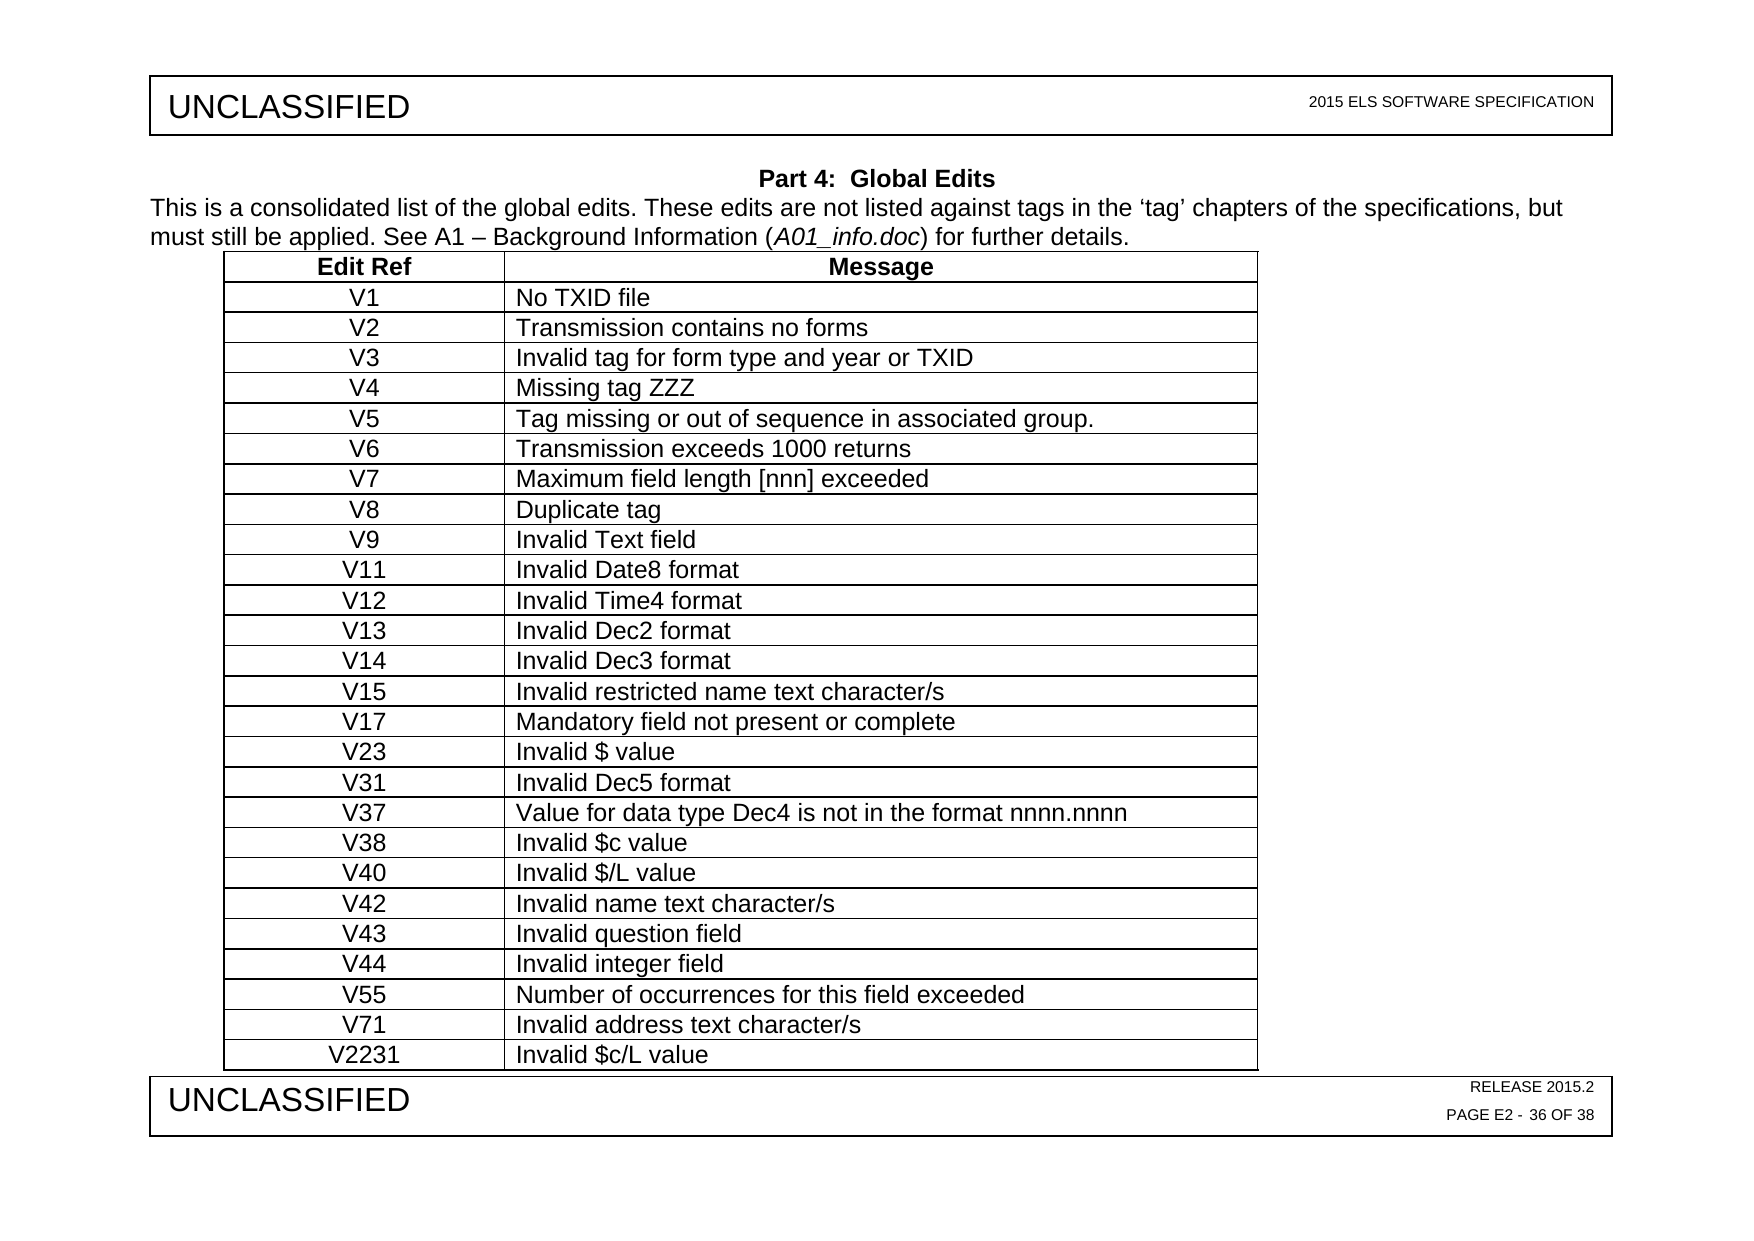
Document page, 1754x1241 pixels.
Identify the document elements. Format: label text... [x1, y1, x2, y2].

table_cell Invalid question field [505, 919, 1257, 948]
table_cell V8 [225, 495, 504, 523]
table_cell V3 [225, 343, 504, 372]
text This is a consolidated list of the global edits. These edits are not listed against tags in the ‘tag’ chapters of the specifications, but must still be applied. See A1 – Background Information (A01_info.doc) for further details. [150, 193, 1604, 251]
table_cell Invalid Date8 format [505, 555, 1257, 584]
table_cell V44 [225, 950, 504, 978]
table_cell Invalid name text character/s [505, 889, 1257, 917]
table_cell Number of occurrences for this field exceeded [505, 980, 1257, 1008]
table_cell Invalid $c/L value [505, 1040, 1257, 1069]
table_cell V43 [225, 919, 504, 948]
table_cell No TXID file [505, 283, 1257, 311]
table_cell V71 [225, 1010, 504, 1039]
table_cell Invalid $/L value [505, 858, 1257, 887]
table_cell Invalid Text field [505, 525, 1257, 554]
table_cell Invalid address text character/s [505, 1010, 1257, 1039]
table_cell V40 [225, 858, 504, 887]
table_cell V42 [225, 889, 504, 917]
table_cell V2 [225, 313, 504, 342]
table_cell V55 [225, 980, 504, 1008]
table_cell Invalid integer field [505, 950, 1257, 978]
table_cell Invalid Dec3 format [505, 646, 1257, 675]
table_cell Invalid Time4 format [505, 586, 1257, 614]
table_cell V9 [225, 525, 504, 554]
table_cell Invalid $ value [505, 737, 1257, 766]
table_cell V31 [225, 768, 504, 796]
table_cell V12 [225, 586, 504, 614]
subtitle Part 4: Global Edits [150, 164, 1604, 193]
table_cell Tag missing or out of sequence in associated group. [505, 404, 1257, 432]
table_cell V38 [225, 828, 504, 857]
table_cell V13 [225, 616, 504, 645]
table_cell V2231 [225, 1040, 504, 1069]
table_cell V7 [225, 465, 504, 493]
table_cell V23 [225, 737, 504, 766]
table_header Edit Ref [225, 252, 504, 281]
table_cell V6 [225, 434, 504, 463]
table_cell V1 [225, 283, 504, 311]
table_cell V37 [225, 798, 504, 827]
table_cell Invalid Dec2 format [505, 616, 1257, 645]
table_cell Maximum field length [nnn] exceeded [505, 465, 1257, 493]
table_cell Invalid Dec5 format [505, 768, 1257, 796]
table_cell V11 [225, 555, 504, 584]
table_cell V5 [225, 404, 504, 432]
table_cell V14 [225, 646, 504, 675]
table_cell V4 [225, 373, 504, 402]
table_cell Invalid restricted name text character/s [505, 677, 1257, 705]
table_cell V15 [225, 677, 504, 705]
table_cell Mandatory field not present or complete [505, 707, 1257, 736]
table_cell Invalid $c value [505, 828, 1257, 857]
table_cell Missing tag ZZZ [505, 373, 1257, 402]
table_cell Transmission contains no forms [505, 313, 1257, 342]
table_cell Duplicate tag [505, 495, 1257, 523]
table_cell V17 [225, 707, 504, 736]
table_cell Value for data type Dec4 is not in the format nnnn.nnnn [505, 798, 1257, 827]
table_cell Invalid tag for form type and year or TXID [505, 343, 1257, 372]
table_cell Transmission exceeds 1000 returns [505, 434, 1257, 463]
table_header Message [505, 252, 1257, 281]
